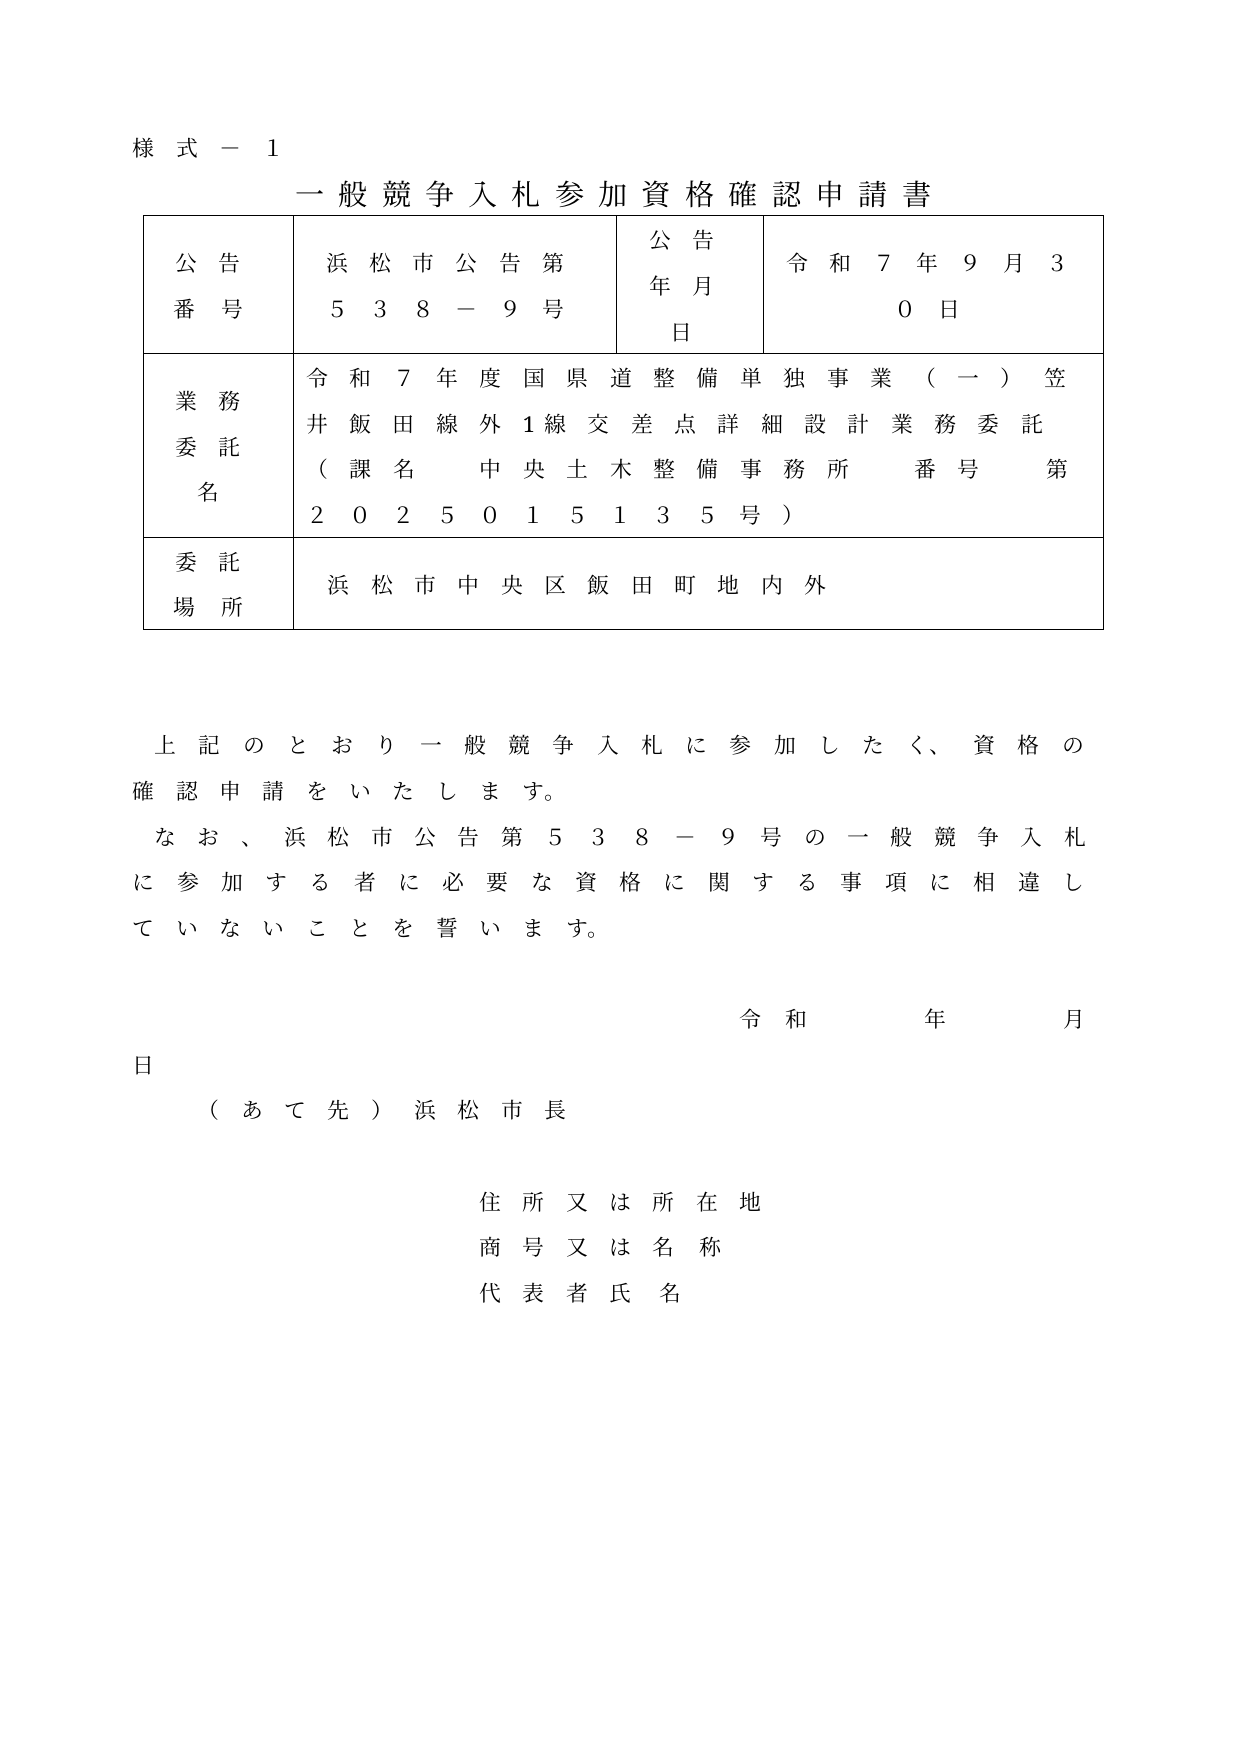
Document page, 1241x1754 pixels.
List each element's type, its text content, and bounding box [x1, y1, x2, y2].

text 上記のとおり一般競争入札に参加したく、資格の確認申請をいたします。 [133, 721, 1108, 813]
table_header 浜松市公告第５３８－９号 [294, 216, 616, 353]
text 一般競争入札参加資格確認申請書 [133, 170, 1108, 215]
table_header 公告番号 [144, 216, 293, 353]
table_cell 浜松市中央区飯田町地内外 [294, 538, 1103, 629]
table_cell 業務委託名 [144, 354, 293, 537]
table_cell 委託場所 [144, 538, 293, 629]
text なお、浜松市公告第５３８－９号の一般競争入札に参加する者に必要な資格に関する事項に相違していないことを誓います。 [133, 813, 1108, 949]
table_cell 令和７年度国県道整備単独事業（一）笠井飯田線外1線交差点詳細設計業務委託 （課名 中央土木整備事務所 番号 第２０２５０１５１３５号） [294, 354, 1103, 537]
text （あて先）浜松市長 [133, 1086, 1108, 1132]
text 令和 年 月 日 [133, 995, 1108, 1086]
text 商号又は名称 [133, 1223, 1108, 1269]
text 代表者氏名 [133, 1269, 1108, 1314]
text 様式－１ [133, 124, 1108, 170]
table_header 令和７年９月３０日 [764, 216, 1103, 353]
text 住所又は所在地 [133, 1178, 1108, 1223]
table_header 公告年月日 [617, 216, 763, 353]
